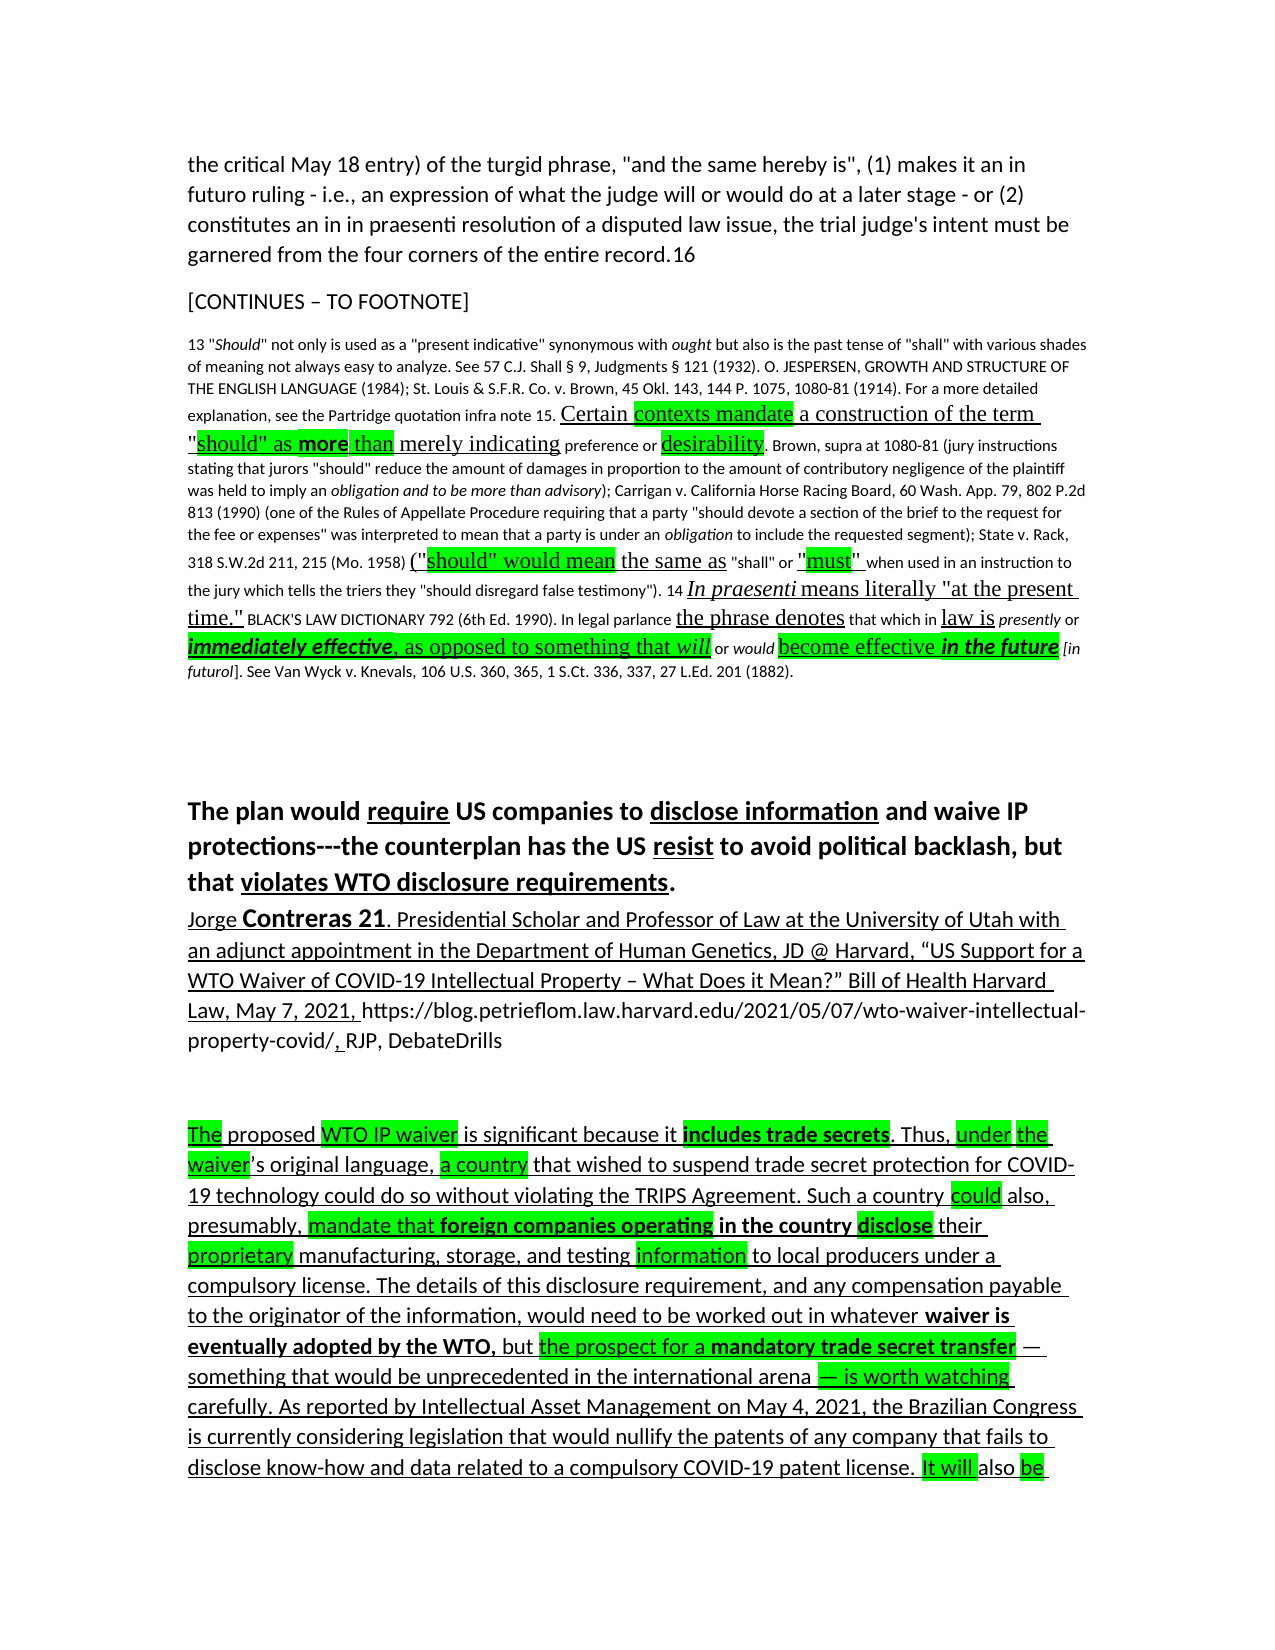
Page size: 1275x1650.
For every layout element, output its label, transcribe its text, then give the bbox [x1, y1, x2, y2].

subtitle The plan would require US companies to disclose information and waive IP protections---the counterplan has the US resist to avoid political backlash, but that violates WTO disclosure requirements. [187, 794, 1087, 898]
text 13 "Should" not only is used as a "present indicative" synonymous with ought but also is the past tense of "shall" with various shades of meaning not always easy to analyze. See 57 C.J. Shall § 9, Judgments § 121 (1932). O. JESPERSEN, GROWTH AND STRUCTURE OF THE ENGLISH LANGUAGE (1984); St. Louis & S.F.R. Co. v. Brown, 45 Okl. 143, 144 P. 1075, 1080-81 (1914). For a more detailed explanation, see the Partridge quotation infra note 15. Certain contexts mandate a construction of the term "should" as more than merely indicating preference or desirability. Brown, supra at 1080-81 (jury instructions stating that jurors "should" reduce the amount of damages in proportion to the amount of contributory negligence of the plaintiff was held to imply an obligation and to be more than advisory); Carrigan v. California Horse Racing Board, 60 Wash. App. 79, 802 P.2d 813 (1990) (one of the Rules of Appellate Procedure requiring that a party "should devote a section of the brief to the request for the fee or expenses" was interpreted to mean that a party is under an obligation to include the requested segment); State v. Rack, 318 S.W.2d 211, 215 (Mo. 1958) ("should" would mean the same as "shall" or "must" when used in an instruction to the jury which tells the triers they "should disregard false testimony"). 14 In praesenti means literally "at the present time." BLACK'S LAW DICTIONARY 792 (6th Ed. 1990). In legal parlance the phrase denotes that which in law is presently or immediately effective, as opposed to something that will or would become effective in the future [in futurol]. See Van Wyck v. Knevals, 106 U.S. 360, 365, 1 S.Ct. 336, 337, 27 L.Ed. 201 (1882). [187, 334, 1087, 682]
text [187, 1120, 1087, 1481]
text [CONTINUES – TO FOOTNOTE] [187, 287, 1087, 316]
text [187, 150, 1087, 269]
text Jorge Contreras 21. Presidential Scholar and Professor of Law at the University of Utah with an adjunct appointment in the Department of Human Genetics, JD @ Harvard, “US Support for a WTO Waiver of COVID-19 Intellectual Property – What Does it Mean?” Bill of Health Harvard Law, May 7, 2021, https://blog.petrieflom.law.harvard.edu/2021/05/07/wto-waiver-intellectual-property-covid/, RJP, DebateDrills [187, 901, 1087, 1055]
